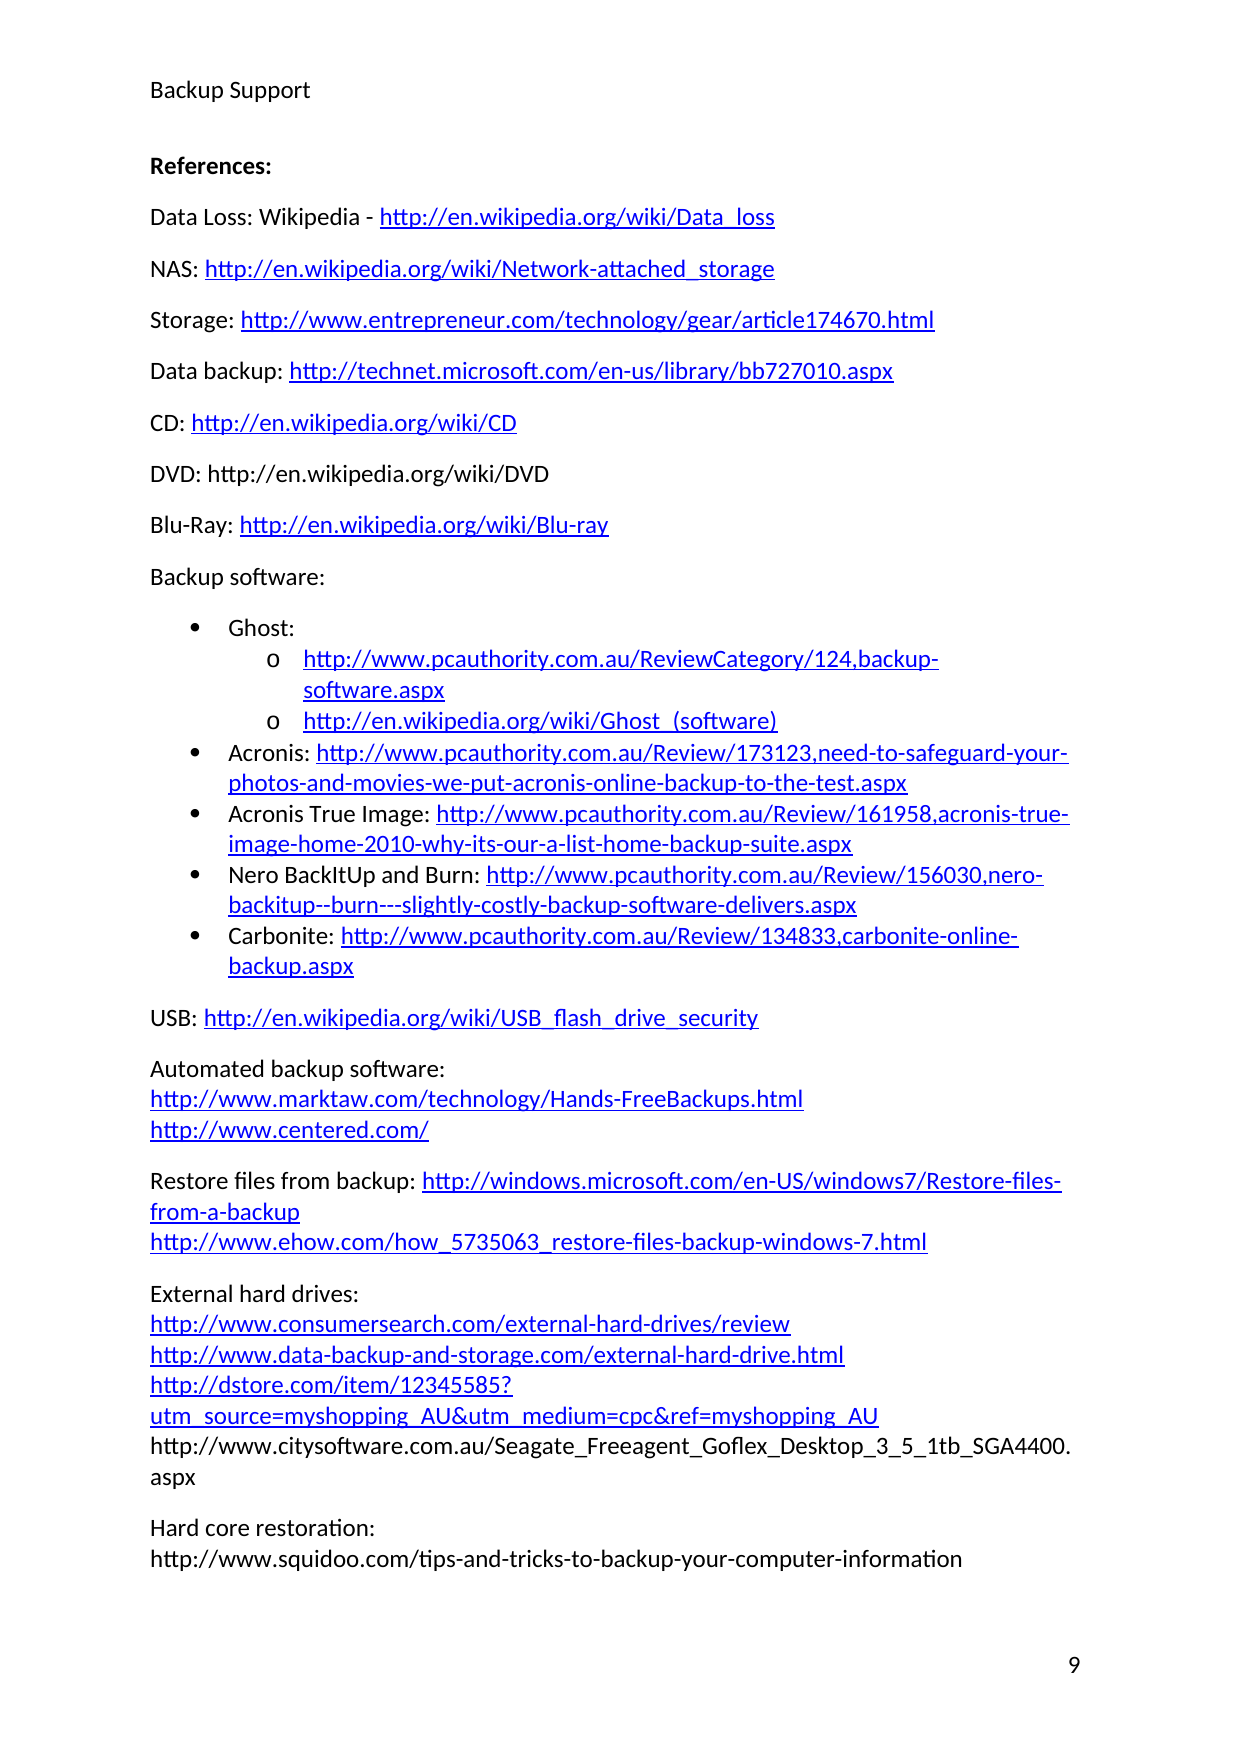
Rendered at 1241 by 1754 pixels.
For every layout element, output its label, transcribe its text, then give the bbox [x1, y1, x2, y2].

list Nero BackItUp and Burn: http://www.pcauthority.com.au/Review/156030,nero-backitup--burn---slightly-costly-backup-software-delivers.aspx [191, 859, 1080, 920]
text Storage: http://www.entrepreneur.com/technology/gear/article174670.html [150, 304, 1080, 334]
list Carbonite: http://www.pcauthority.com.au/Review/134833,carbonite-online-backup.aspx [191, 920, 1080, 981]
text Backup software: [150, 561, 1080, 591]
text Automated backup software: http://www.marktaw.com/technology/Hands-FreeBackups.html http://www.centered.com/ [150, 1053, 1080, 1145]
text Restore files from backup: http://windows.microsoft.com/en-US/windows7/Restore-files-from-a-backup http://www.ehow.com/how_5735063_restore-files-backup-windows-7.html [150, 1166, 1080, 1257]
list Ghost: [191, 612, 1080, 643]
text Data backup: http://technet.microsoft.com/en-us/library/bb727010.aspx [150, 355, 1080, 386]
list Acronis True Image: http://www.pcauthority.com.au/Review/161958,acronis-true-image-home-2010-why-its-our-a-list-home-backup-suite.aspx [191, 798, 1080, 859]
list Acronis: http://www.pcauthority.com.au/Review/173123,need-to-safeguard-your-photos-and-movies-we-put-acronis-online-backup-to-the-test.aspx [191, 737, 1080, 798]
list http://en.wikipedia.org/wiki/Ghost_(software) [266, 705, 1080, 737]
text Blu-Ray: http://en.wikipedia.org/wiki/Blu-ray [150, 509, 1080, 540]
list http://www.pcauthority.com.au/ReviewCategory/124,backup-software.aspx [266, 643, 1080, 705]
text Data Loss: Wikipedia - http://en.wikipedia.org/wiki/Data_loss [150, 201, 1080, 232]
subtitle References: [150, 150, 1080, 181]
text USB: http://en.wikipedia.org/wiki/USB_flash_drive_security [150, 1002, 1080, 1032]
text DVD: http://en.wikipedia.org/wiki/DVD [150, 458, 1080, 489]
text External hard drives: http://www.consumersearch.com/external-hard-drives/review http://www.data-backup-and-storage.com/external-hard-drive.html http://dstore.com/item/12345585?utm_source=myshopping_AU&utm_medium=cpc&ref=myshopping_AU http://www.citysoftware.com.au/Seagate_Freeagent_Goflex_Desktop_3_5_1tb_SGA4400.aspx [150, 1278, 1080, 1492]
text CD: http://en.wikipedia.org/wiki/CD [150, 407, 1080, 437]
text Hard core restoration: http://www.squidoo.com/tips-and-tricks-to-backup-your-computer-information [150, 1512, 1080, 1573]
text NAS: http://en.wikipedia.org/wiki/Network-attached_storage [150, 253, 1080, 283]
